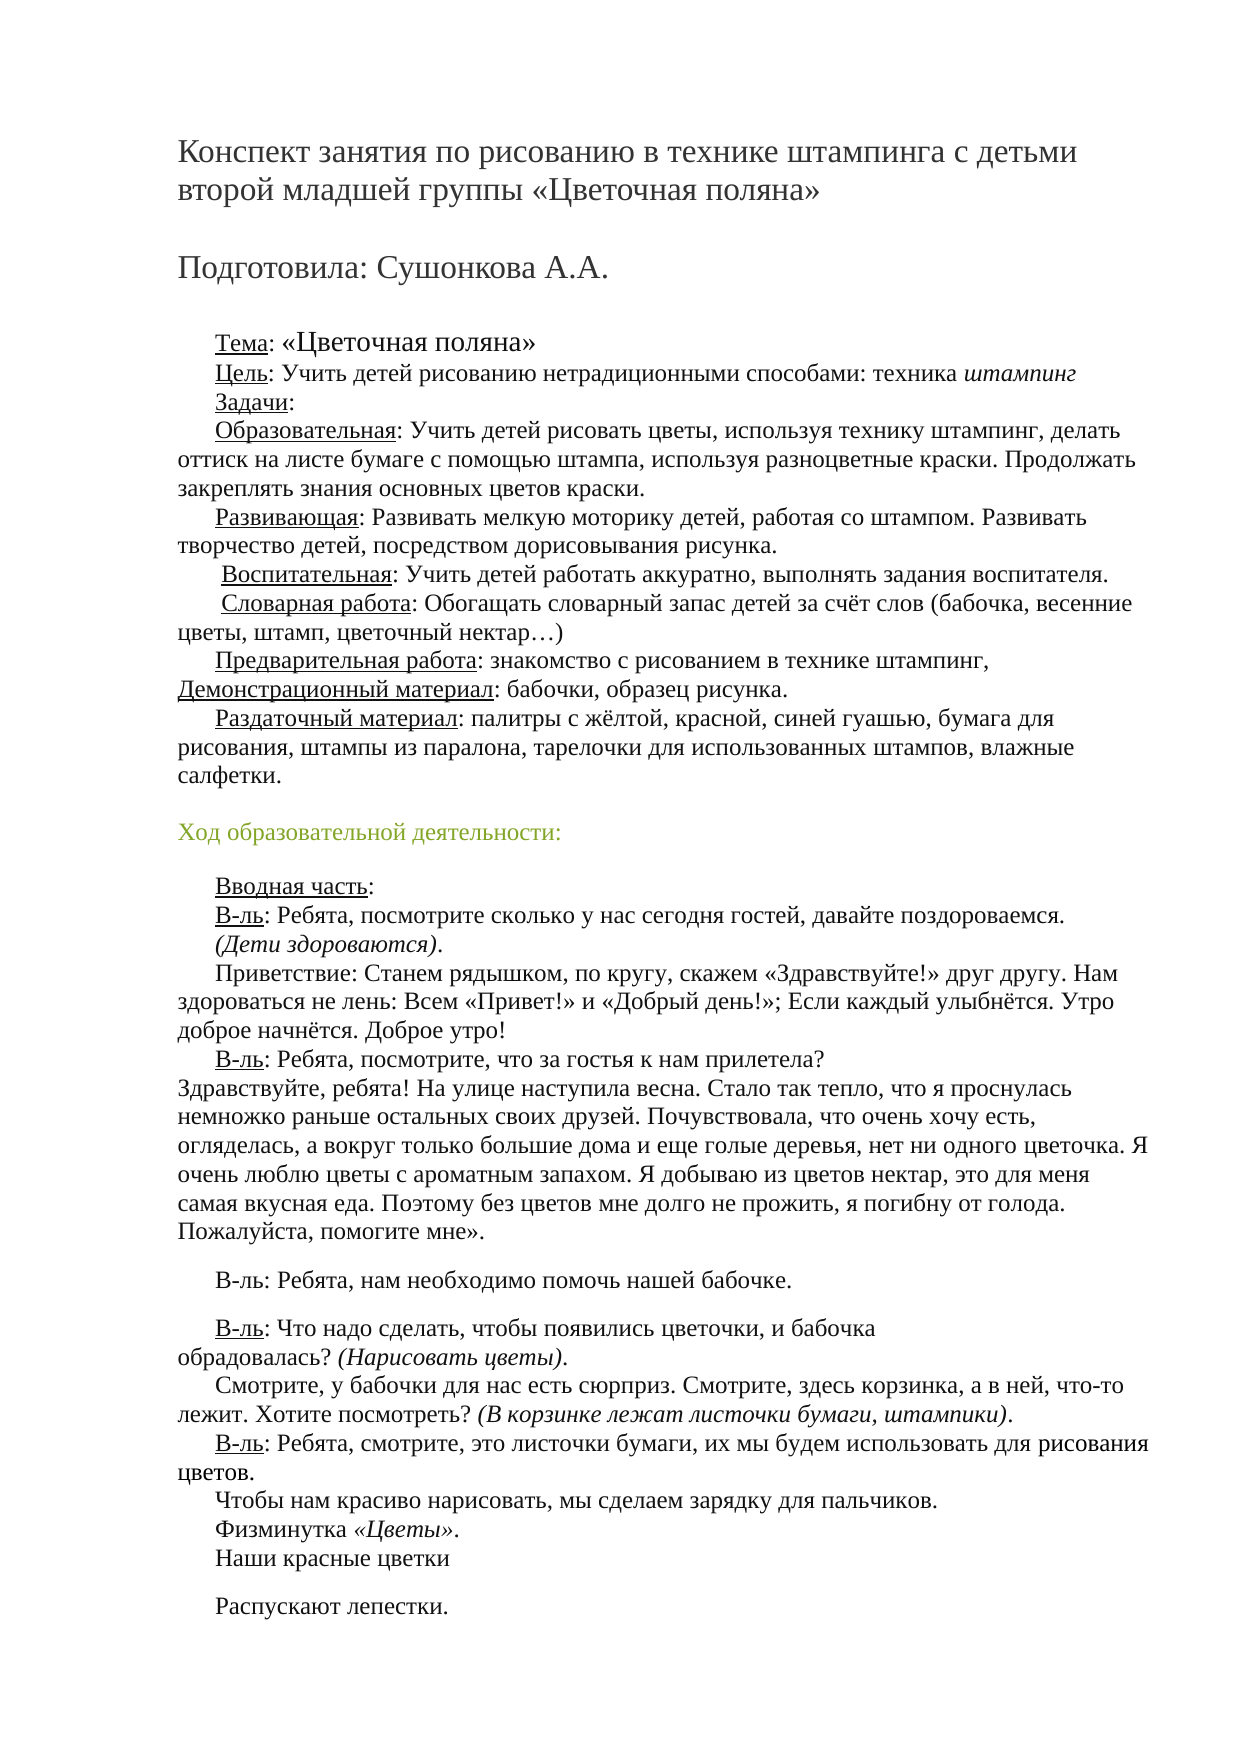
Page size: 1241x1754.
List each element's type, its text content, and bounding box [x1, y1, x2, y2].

text Наши красные цветки [177, 1543, 1152, 1572]
text Тема: «Цветочная поляна» [177, 324, 1152, 358]
text Образовательная: Учить детей рисовать цветы, используя технику штампинг, делать оттиск на листе бумаге с помощью штампа, используя разноцветные краски. Продолжать закреплять знания основных цветов краски. [177, 416, 1152, 502]
text Конспект занятия по рисованию в технике штампинга с детьми второй младшей группы «Цветочная поляна» [177, 131, 1152, 208]
text Чтобы нам красиво нарисовать, мы сделаем зарядку для пальчиков. [177, 1486, 1152, 1514]
text В-ль: Ребята, посмотрите сколько у нас сегодня гостей, давайте поздороваемся. [177, 900, 1152, 929]
text Задачи: [177, 387, 1152, 416]
text Вводная часть: [177, 871, 1152, 900]
text Подготовила: Сушонкова А.А. [177, 247, 1152, 285]
text Здравствуйте, ребята! На улице наступила весна. Стало так тепло, что я проснулась немножко раньше остальных своих друзей. Почувствовала, что очень хочу есть, огляделась, а вокруг только большие дома и еще голые деревья, нет ни одного цветочка. Я очень люблю цветы с ароматным запахом. Я добываю из цветов нектар, это для меня самая вкусная еда. Поэтому без цветов мне долго не прожить, я погибну от голода. Пожалуйста, помогите мне». [177, 1073, 1152, 1245]
text (Дети здороваются). [177, 929, 1152, 958]
text Распускают лепестки. [177, 1591, 1152, 1620]
text В-ль: Ребята, нам необходимо помочь нашей бабочке. [177, 1265, 1152, 1293]
text В-ль: Что надо сделать, чтобы появились цветочки, и бабочка обрадовалась? (Нарисовать цветы). [177, 1313, 1152, 1371]
text Приветствие: Станем рядышком, по кругу, скажем «Здравствуйте!» друг другу. Нам здороваться не лень: Всем «Привет!» и «Добрый день!»; Если каждый улыбнётся. Утро доброе начнётся. Доброе утро! [177, 958, 1152, 1044]
text Развивающая: Развивать мелкую моторику детей, работая со штампом. Развивать творчество детей, посредством дорисовывания рисунка. [778, 502, 1152, 559]
text Раздаточный материал: палитры с жёлтой, красной, синей гуашью, бумага для рисования, штампы из паралона, тарелочки для использованных штампов, влажные салфетки. [177, 703, 1152, 789]
text Смотрите, у бабочки для нас есть сюрприз. Смотрите, здесь корзинка, а в ней, что-то лежит. Хотите посмотреть? (В корзинке лежат листочки бумаги, штампики). [177, 1371, 1152, 1428]
text В-ль: Ребята, смотрите, это листочки бумаги, их мы будем использовать для рисования цветов. [177, 1428, 1152, 1486]
text Воспитательная: Учить детей работать аккуратно, выполнять задания воспитателя. [177, 559, 1152, 588]
text Ход образовательной деятельности: [177, 815, 1152, 845]
text Словарная работа: Обогащать словарный запас детей за счёт слов (бабочка, весенние цветы, штамп, цветочный нектар…) [177, 588, 1152, 646]
text Предварительная работа: знакомство с рисованием в технике штампинг, Демонстрационный материал: бабочки, образец рисунка. [177, 646, 1152, 703]
text Цель: Учить детей рисованию нетрадиционными способами: техника штампинг [177, 358, 1152, 387]
text В-ль: Ребята, посмотрите, что за гостья к нам прилетела? [177, 1044, 1152, 1073]
text Физминутка «Цветы». [177, 1514, 1152, 1543]
